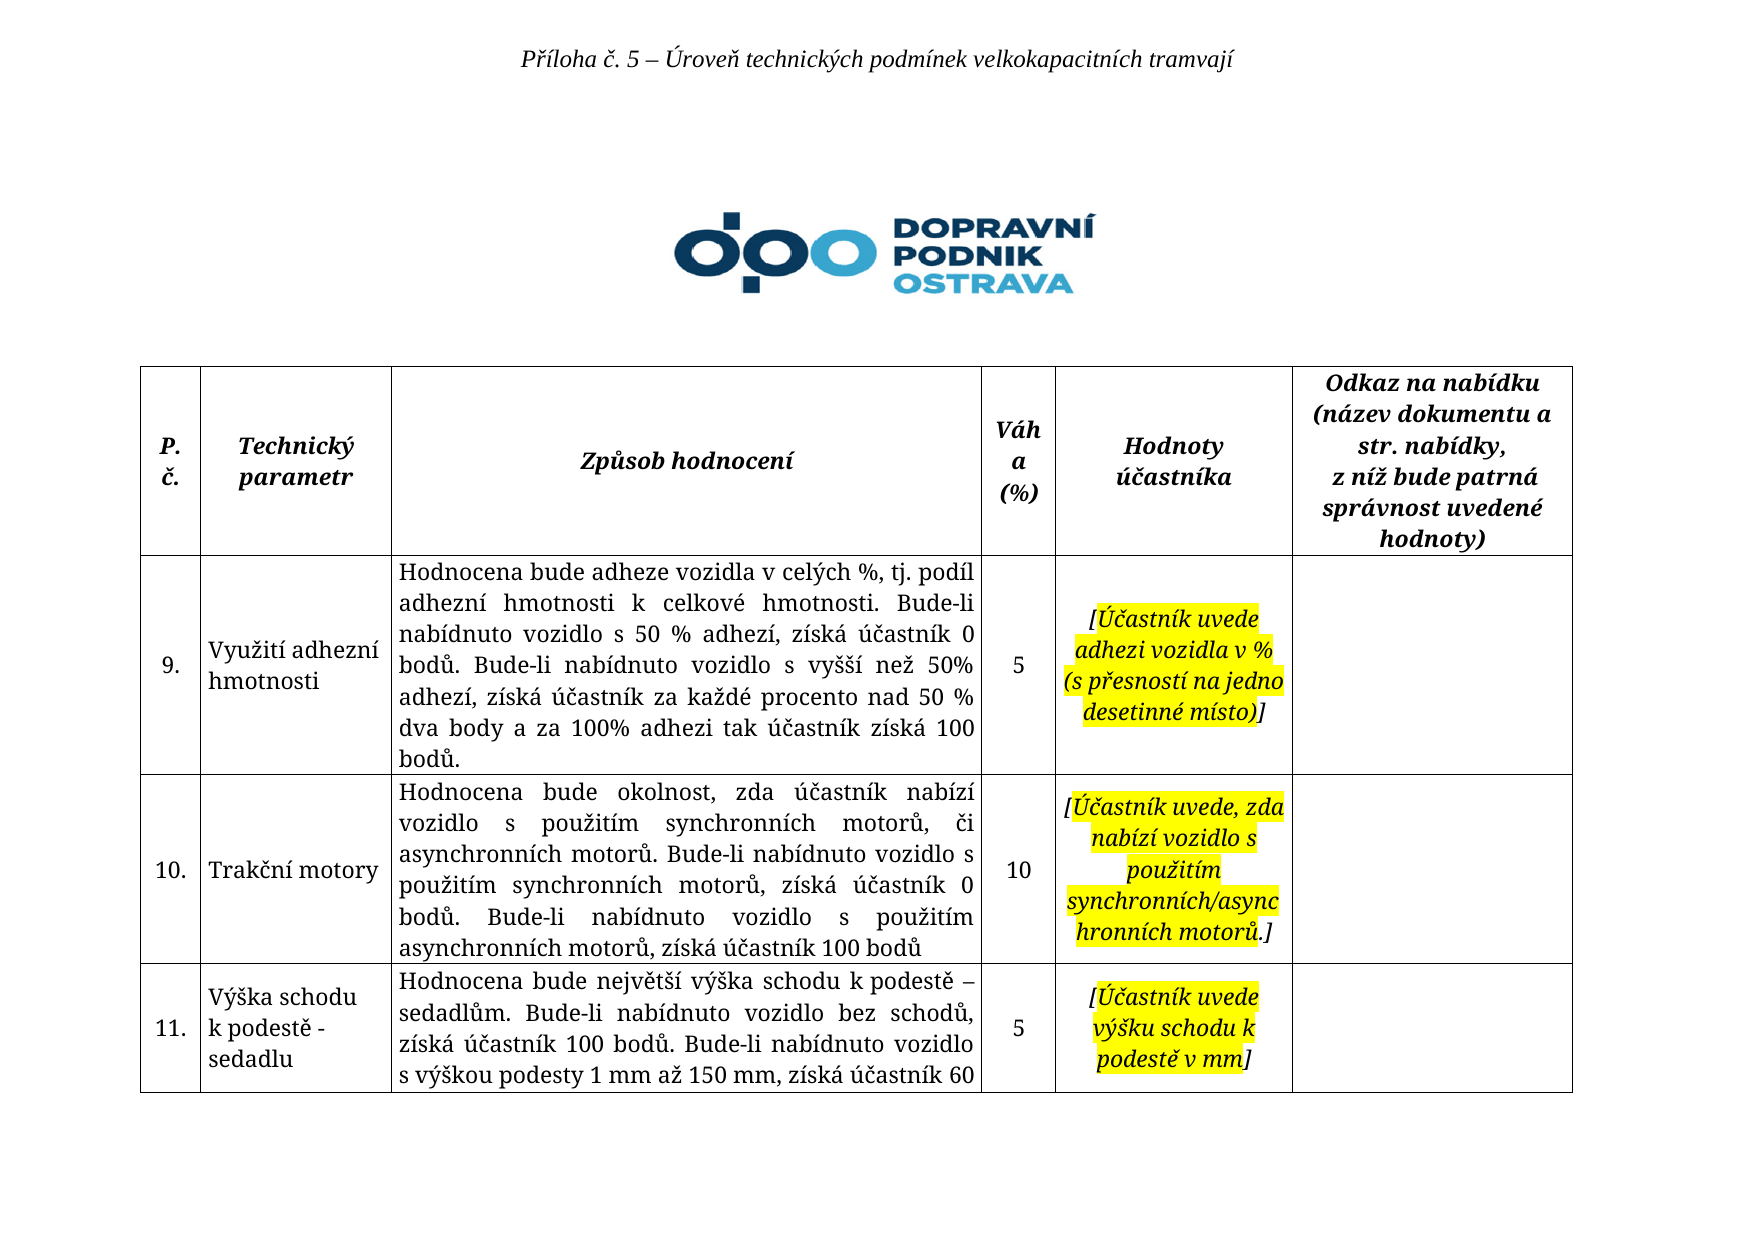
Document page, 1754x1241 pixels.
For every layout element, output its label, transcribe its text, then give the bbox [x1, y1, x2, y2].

table_header P. č. [141, 367, 200, 554]
table_header Hodnoty účastníka [1056, 367, 1292, 554]
table_cell Hodnocena bude největší výška schodu k podestě – sedadlům. Bude-li nabídnuto vozidlo bez schodů, získá účastník 100 bodů. Bude-li nabídnuto vozidlo s výškou podesty 1 mm až 150 mm, získá účastník 60 bodů. Bude-li nabídnuto vozidlo s výškou podesty 151 mm až 350 mm, získá účastník 0 bodů. [392, 964, 981, 1092]
table_cell [Účastník uvede, zda nabízí vozidlo s použitím synchronních/asynchronních motorů.] [1056, 775, 1292, 963]
table_header Technický parametr [201, 367, 391, 554]
table_header Odkaz na nabídku (název dokumentu a str. nabídky, z níž bude patrná správnost uvedené hodnoty) [1293, 367, 1572, 554]
table_cell Hodnocena bude adheze vozidla v celých %, tj. podíl adhezní hmotnosti k celkové hmotnosti. Bude-li nabídnuto vozidlo s 50 % adhezí, získá účastník 0 bodů. Bude-li nabídnuto vozidlo s vyšší než 50% adhezí, získá účastník za každé procento nad 50 % dva body a za 100% adhezi tak účastník získá 100 bodů. [392, 556, 981, 774]
table_cell [Účastník uvede výšku schodu k podestě v mm] [1056, 964, 1292, 1092]
table_cell 11. [141, 964, 200, 1092]
table_cell Výška schodu k podestě - sedadlu [201, 964, 391, 1092]
table_cell 9. [141, 556, 200, 774]
table_cell Trakční motory [201, 775, 391, 963]
table_cell Hodnocena bude okolnost, zda účastník nabízí vozidlo s použitím synchronních motorů, či asynchronních motorů. Bude-li nabídnuto vozidlo s použitím synchronních motorů, získá účastník 0 bodů. Bude-li nabídnuto vozidlo s použitím asynchronních motorů, získá účastník 100 bodů [392, 775, 981, 963]
table_cell [1293, 964, 1572, 1092]
table_cell 10 [982, 775, 1055, 963]
table_cell 5 [982, 556, 1055, 774]
table_header Váha (%) [982, 367, 1055, 554]
table_cell [1293, 556, 1572, 774]
table_cell [Účastník uvede adhezi vozidla v % (s přesností na jedno desetinné místo)] [1056, 556, 1292, 774]
picture [645, 185, 1109, 338]
table_header Způsob hodnocení [392, 367, 981, 554]
table_cell Využití adhezní hmotnosti [201, 556, 391, 774]
table_cell 10. [141, 775, 200, 963]
table_cell [1293, 775, 1572, 963]
table_cell 5 [982, 964, 1055, 1092]
